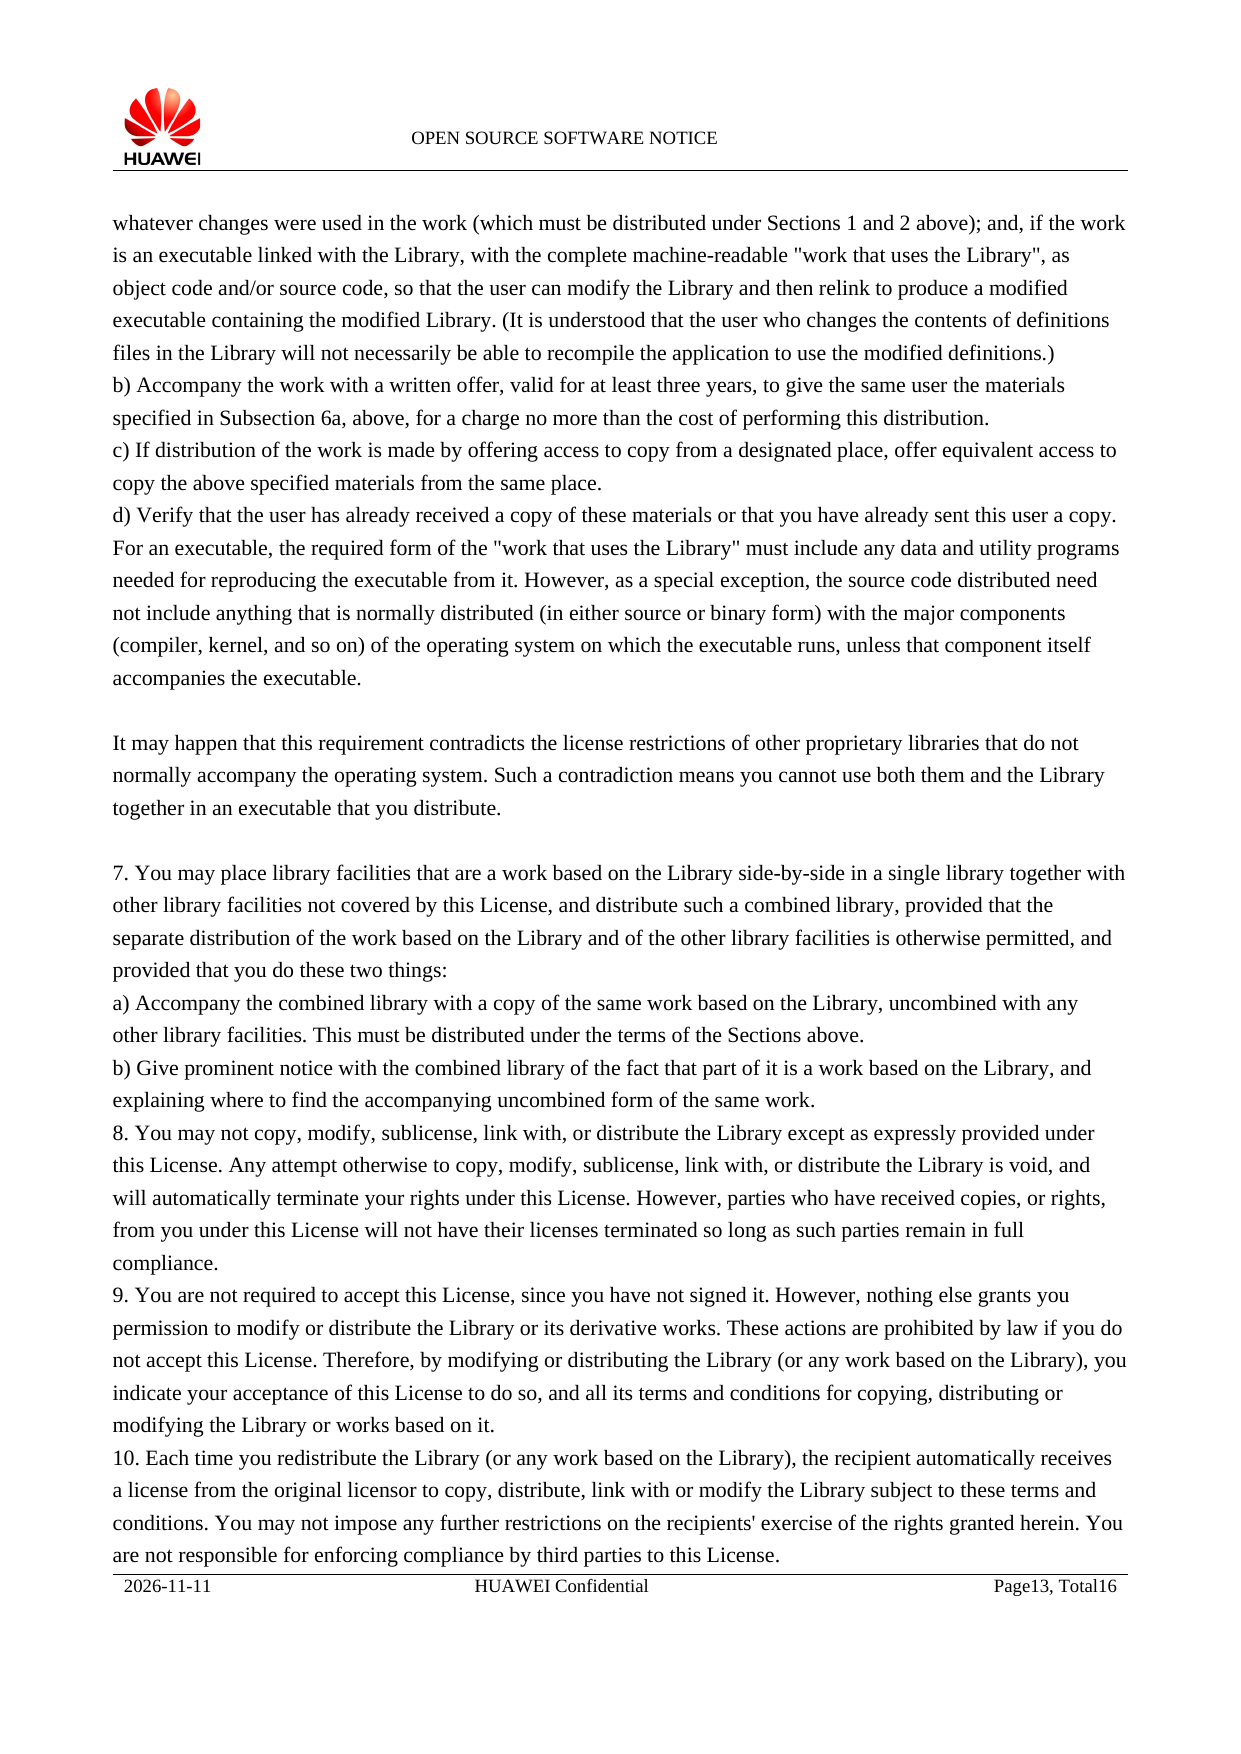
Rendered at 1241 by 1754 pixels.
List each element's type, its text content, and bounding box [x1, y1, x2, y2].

picture [124, 88, 201, 165]
